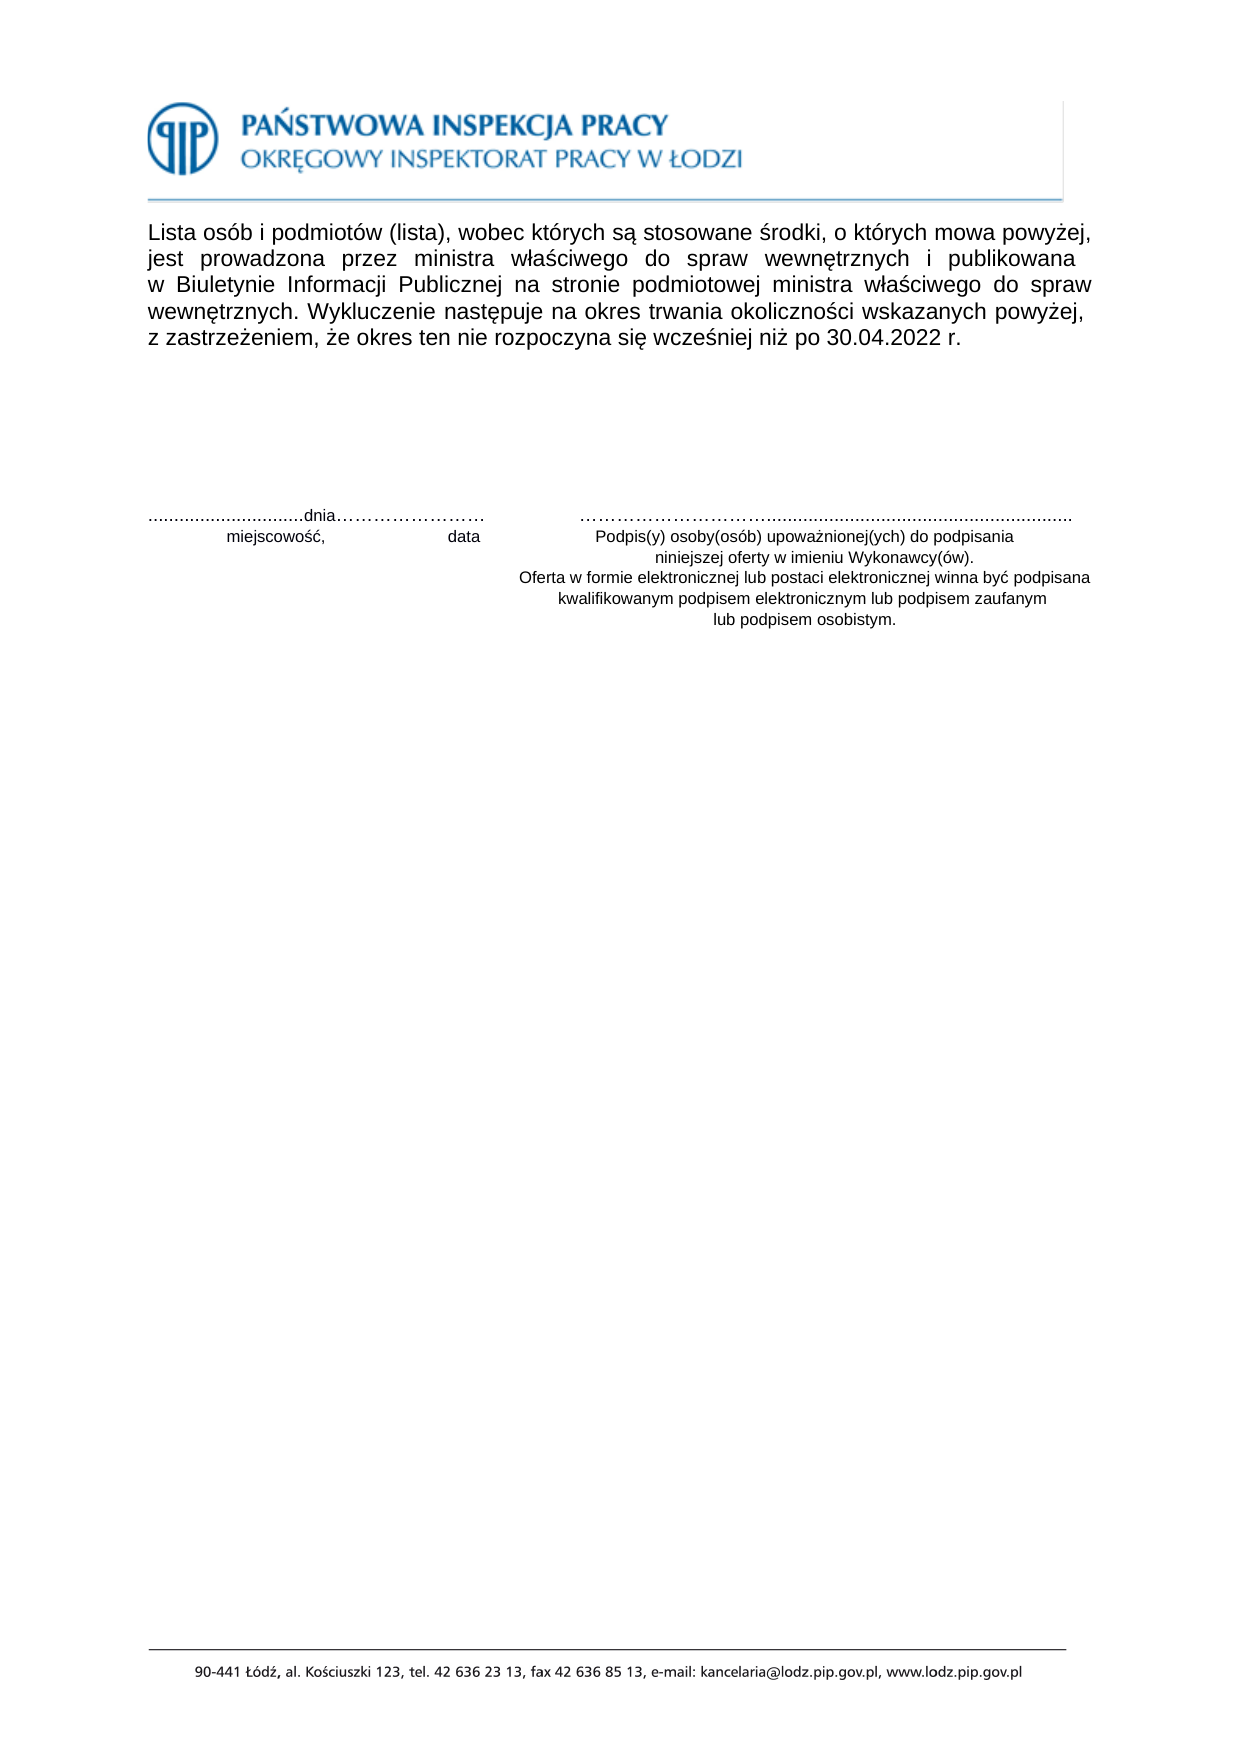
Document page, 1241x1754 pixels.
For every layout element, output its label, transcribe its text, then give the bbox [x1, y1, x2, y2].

picture [147, 1647, 1067, 1681]
text ..............................dnia…………………… …………………………........................................................... [148, 504, 1093, 525]
text Lista osób i podmiotów (lista), wobec których są stosowane środki, o których mowa powyżej, jest prowadzona przez ministra właściwego do spraw wewnętrznych i publikowana w Biuletynie Informacji Publicznej na stronie podmiotowej ministra właściwego do spraw wewnętrznych. Wykluczenie następuje na okres trwania okoliczności wskazanych powyżej, z zastrzeżeniem, że okres ten nie rozpoczyna się wcześniej niż po 30.04.2022 r. [148, 219, 1093, 350]
text Oferta w formie elektronicznej lub postaci elektronicznej winna być podpisana kwalifikowanym podpisem elektronicznym lub podpisem zaufanym lub podpisem osobistym. [517, 568, 1093, 629]
picture [147, 101, 1065, 204]
text niniejszej oferty w imieniu Wykonawcy(ów). [148, 548, 1093, 567]
text miejscowość, data Podpis(y) osoby(osób) upoważnionej(ych) do podpisania [148, 527, 1093, 546]
